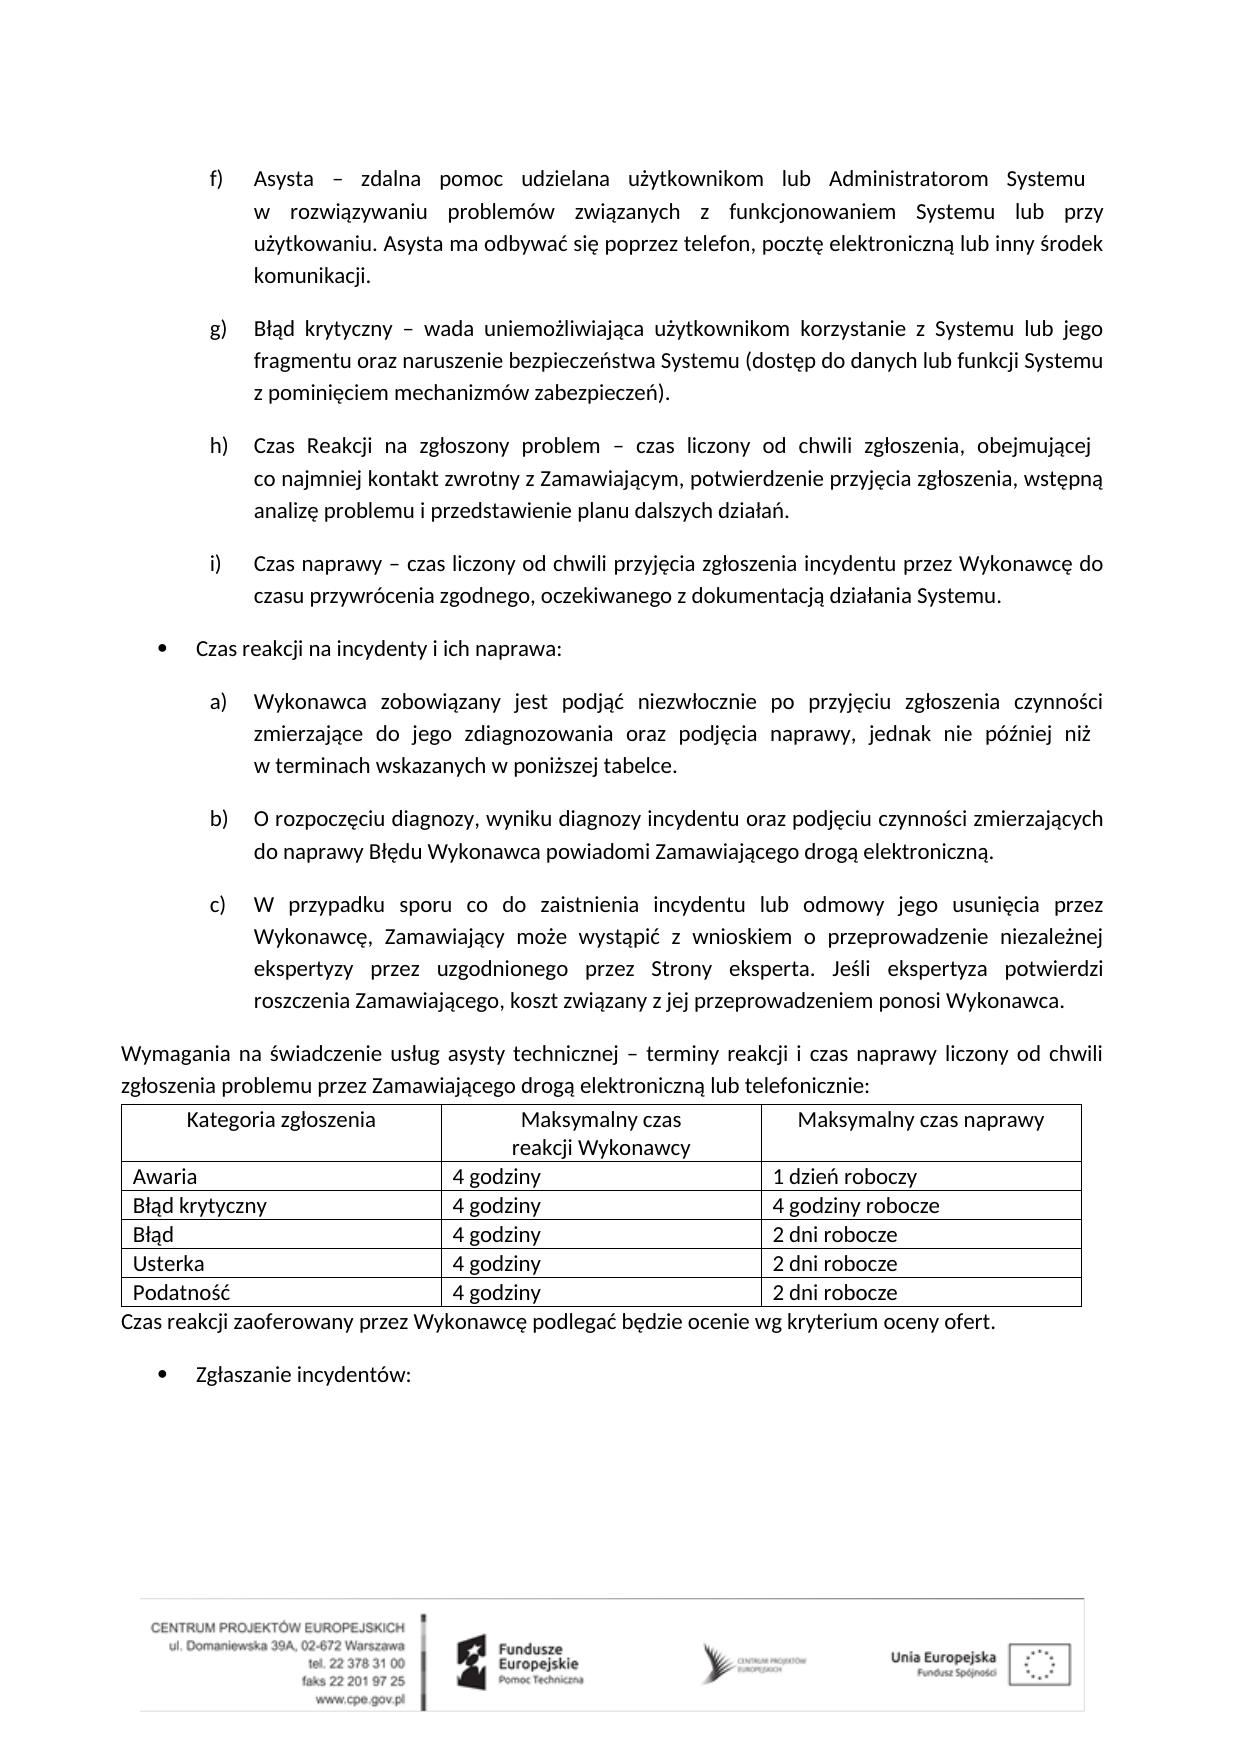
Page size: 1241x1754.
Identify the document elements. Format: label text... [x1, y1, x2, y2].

list Czas reakcji na incydenty i ich naprawa: [158, 634, 1105, 662]
list W przypadku sporu co do zaistnienia incydentu lub odmowy jego usunięcia przez Wykonawcę, Zamawiający może wystąpić z wnioskiem o przeprowadzenie niezależnej ekspertyzy przez uzgodnionego przez Strony eksperta. Jeśli ekspertyza potwierdzi roszczenia Zamawiającego, koszt związany z jej przeprowadzeniem ponosi Wykonawca. [209, 890, 1105, 1014]
list Błąd krytyczny – wada uniemożliwiająca użytkownikom korzystanie z Systemu lub jego fragmentu oraz naruszenie bezpieczeństwa Systemu (dostęp do danych lub funkcji Systemu z pominięciem mechanizmów zabezpieczeń). [209, 314, 1105, 407]
table_cell Błąd krytyczny [122, 1191, 441, 1219]
table_header Maksymalny czas reakcji Wykonawcy [442, 1105, 761, 1161]
table_cell 2 dni robocze [762, 1249, 1081, 1277]
table_cell 2 dni robocze [762, 1220, 1081, 1248]
text Czas reakcji zaoferowany przez Wykonawcę podlegać będzie ocenie wg kryterium oceny ofert. [121, 1307, 1105, 1335]
table_cell Usterka [122, 1249, 441, 1277]
table_cell 4 godziny [442, 1162, 761, 1190]
table_header Maksymalny czas naprawy [762, 1105, 1081, 1161]
table_header Kategoria zgłoszenia [122, 1105, 441, 1161]
table_cell Podatność [122, 1278, 441, 1306]
list Czas naprawy – czas liczony od chwili przyjęcia zgłoszenia incydentu przez Wykonawcę do czasu przywrócenia zgodnego, oczekiwanego z dokumentacją działania Systemu. [209, 549, 1105, 609]
table_cell 2 dni robocze [762, 1278, 1081, 1306]
list Zgłaszanie incydentów: [158, 1360, 1105, 1388]
list Czas Reakcji na zgłoszony problem – czas liczony od chwili zgłoszenia, obejmującej co najmniej kontakt zwrotny z Zamawiającym, potwierdzenie przyjęcia zgłoszenia, wstępną analizę problemu i przedstawienie planu dalszych działań. [209, 432, 1105, 524]
list Asysta – zdalna pomoc udzielana użytkownikom lub Administratorom Systemu w rozwiązywaniu problemów związanych z funkcjonowaniem Systemu lub przy użytkowaniu. Asysta ma odbywać się poprzez telefon, pocztę elektroniczną lub inny środek komunikacji. [209, 164, 1105, 289]
text Wymagania na świadczenie usług asysty technicznej – terminy reakcji i czas naprawy liczony od chwili zgłoszenia problemu przez Zamawiającego drogą elektroniczną lub telefonicznie: [121, 1039, 1105, 1099]
table_cell Awaria [122, 1162, 441, 1190]
table_cell Błąd [122, 1220, 441, 1248]
list Wykonawca zobowiązany jest podjąć niezwłocznie po przyjęciu zgłoszenia czynności zmierzające do jego zdiagnozowania oraz podjęcia naprawy, jednak nie później niż w terminach wskazanych w poniższej tabelce. [209, 687, 1105, 779]
list O rozpoczęciu diagnozy, wyniku diagnozy incydentu oraz podjęciu czynności zmierzających do naprawy Błędu Wykonawca powiadomi Zamawiającego drogą elektroniczną. [209, 804, 1105, 865]
table_cell 1 dzień roboczy [762, 1162, 1081, 1190]
picture [140, 1598, 1086, 1713]
table_cell 4 godziny [442, 1249, 761, 1277]
table_cell 4 godziny [442, 1191, 761, 1219]
table_cell 4 godziny robocze [762, 1191, 1081, 1219]
table_cell 4 godziny [442, 1220, 761, 1248]
table_cell 4 godziny [442, 1278, 761, 1306]
